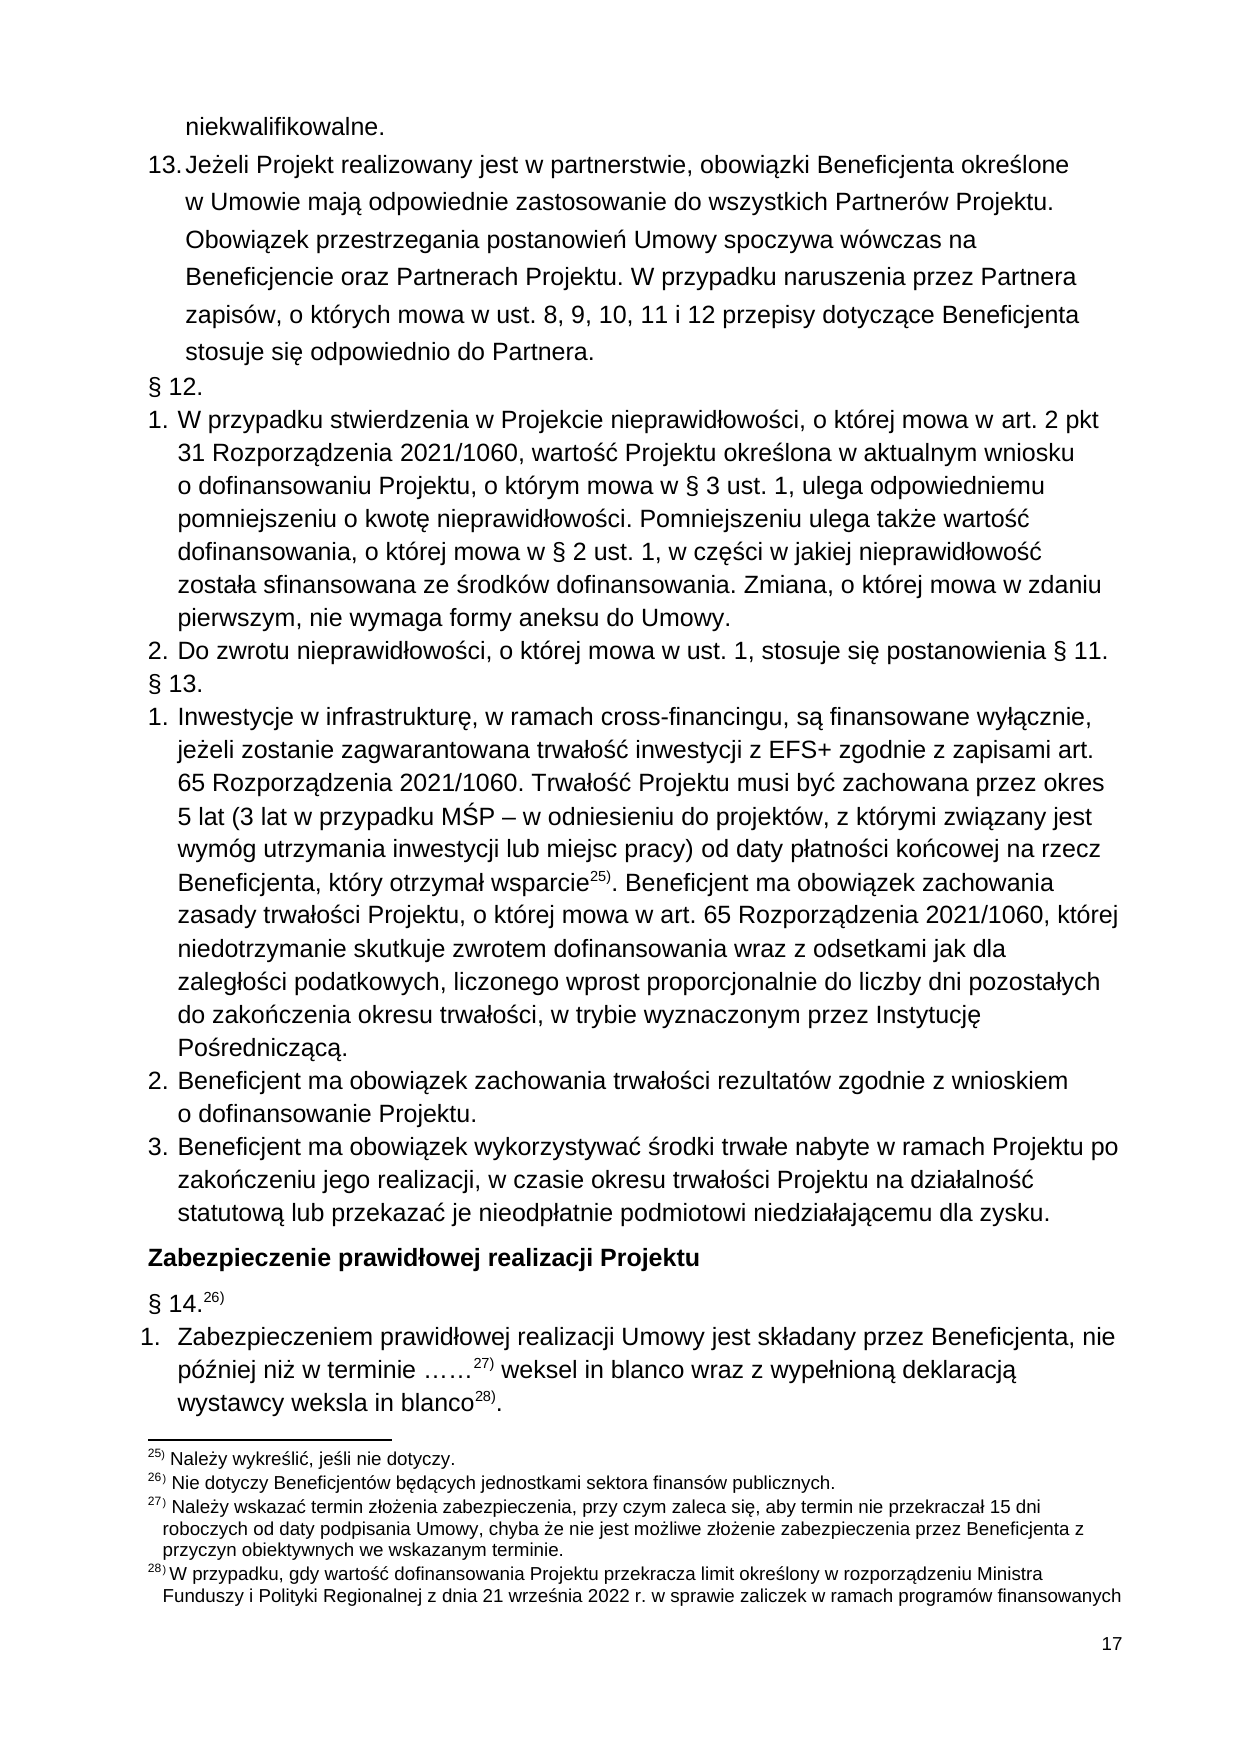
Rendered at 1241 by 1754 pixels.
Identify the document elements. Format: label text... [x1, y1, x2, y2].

list Inwestycje w infrastrukturę, w ramach cross-financingu, są finansowane wyłącznie, jeżeli zostanie zagwarantowana trwałość inwestycji z EFS+ zgodnie z zapisami art. 65 Rozporządzenia 2021/1060. Trwałość Projektu musi być zachowana przez okres 5 lat (3 lat w przypadku MŚP – w odniesieniu do projektów, z którymi związany jest wymóg utrzymania inwestycji lub miejsc pracy) od daty płatności końcowej na rzecz Beneficjenta, który otrzymał wsparcie). Beneficjent ma obowiązek zachowania zasady trwałości Projektu, o której mowa w art. 65 Rozporządzenia 2021/1060, której niedotrzymanie skutkuje zwrotem dofinansowania wraz z odsetkami jak dla zaległości podatkowych, liczonego wprost proporcjonalnie do liczby dni pozostałych do zakończenia okresu trwałości, w trybie wyznaczonym przez Instytucję Pośredniczącą. [148, 702, 1122, 1061]
text § 13. [148, 669, 1122, 698]
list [148, 103, 1122, 141]
text § 12. [148, 372, 1122, 401]
list W przypadku stwierdzenia w Projekcie nieprawidłowości, o której mowa w art. 2 pkt 31 Rozporządzenia 2021/1060, wartość Projektu określona w aktualnym wniosku o dofinansowaniu Projektu, o którym mowa w § 3 ust. 1, ulega odpowiedniemu pomniejszeniu o kwotę nieprawidłowości. Pomniejszeniu ulega także wartość dofinansowania, o której mowa w § 2 ust. 1, w części w jakiej nieprawidłowość została sfinansowana ze środków dofinansowania. Zmiana, o której mowa w zdaniu pierwszym, nie wymaga formy aneksu do Umowy. [148, 405, 1122, 632]
list Beneficjent ma obowiązek wykorzystywać środki trwałe nabyte w ramach Projektu po zakończeniu jego realizacji, w czasie okresu trwałości Projektu na działalność statutową lub przekazać je nieodpłatnie podmiotowi niedziałającemu dla zysku. [148, 1132, 1122, 1226]
subtitle Zabezpieczenie prawidłowej realizacji Projektu [148, 1243, 1122, 1272]
subtitle § 14.) [148, 1289, 1122, 1317]
list Do zwrotu nieprawidłowości, o której mowa w ust. 1, stosuje się postanowienia § 11. [148, 636, 1122, 665]
list Zabezpieczeniem prawidłowej realizacji Umowy jest składany przez Beneficjenta, nie później niż w terminie ……) weksel in blanco wraz z wypełnioną deklaracją wystawcy weksla in blanco). [140, 1322, 1122, 1417]
list Beneficjent ma obowiązek zachowania trwałości rezultatów zgodnie z wnioskiem o dofinansowanie Projektu. [148, 1066, 1122, 1127]
list Jeżeli Projekt realizowany jest w partnerstwie, obowiązki Beneficjenta określone w Umowie mają odpowiednie zastosowanie do wszystkich Partnerów Projektu. Obowiązek przestrzegania postanowień Umowy spoczywa wówczas na Beneficjencie oraz Partnerach Projektu. W przypadku naruszenia przez Partnera zapisów, o których mowa w ust. 8, 9, 10, 11 i 12 przepisy dotyczące Beneficjenta stosuje się odpowiednio do Partnera. [148, 141, 1122, 366]
